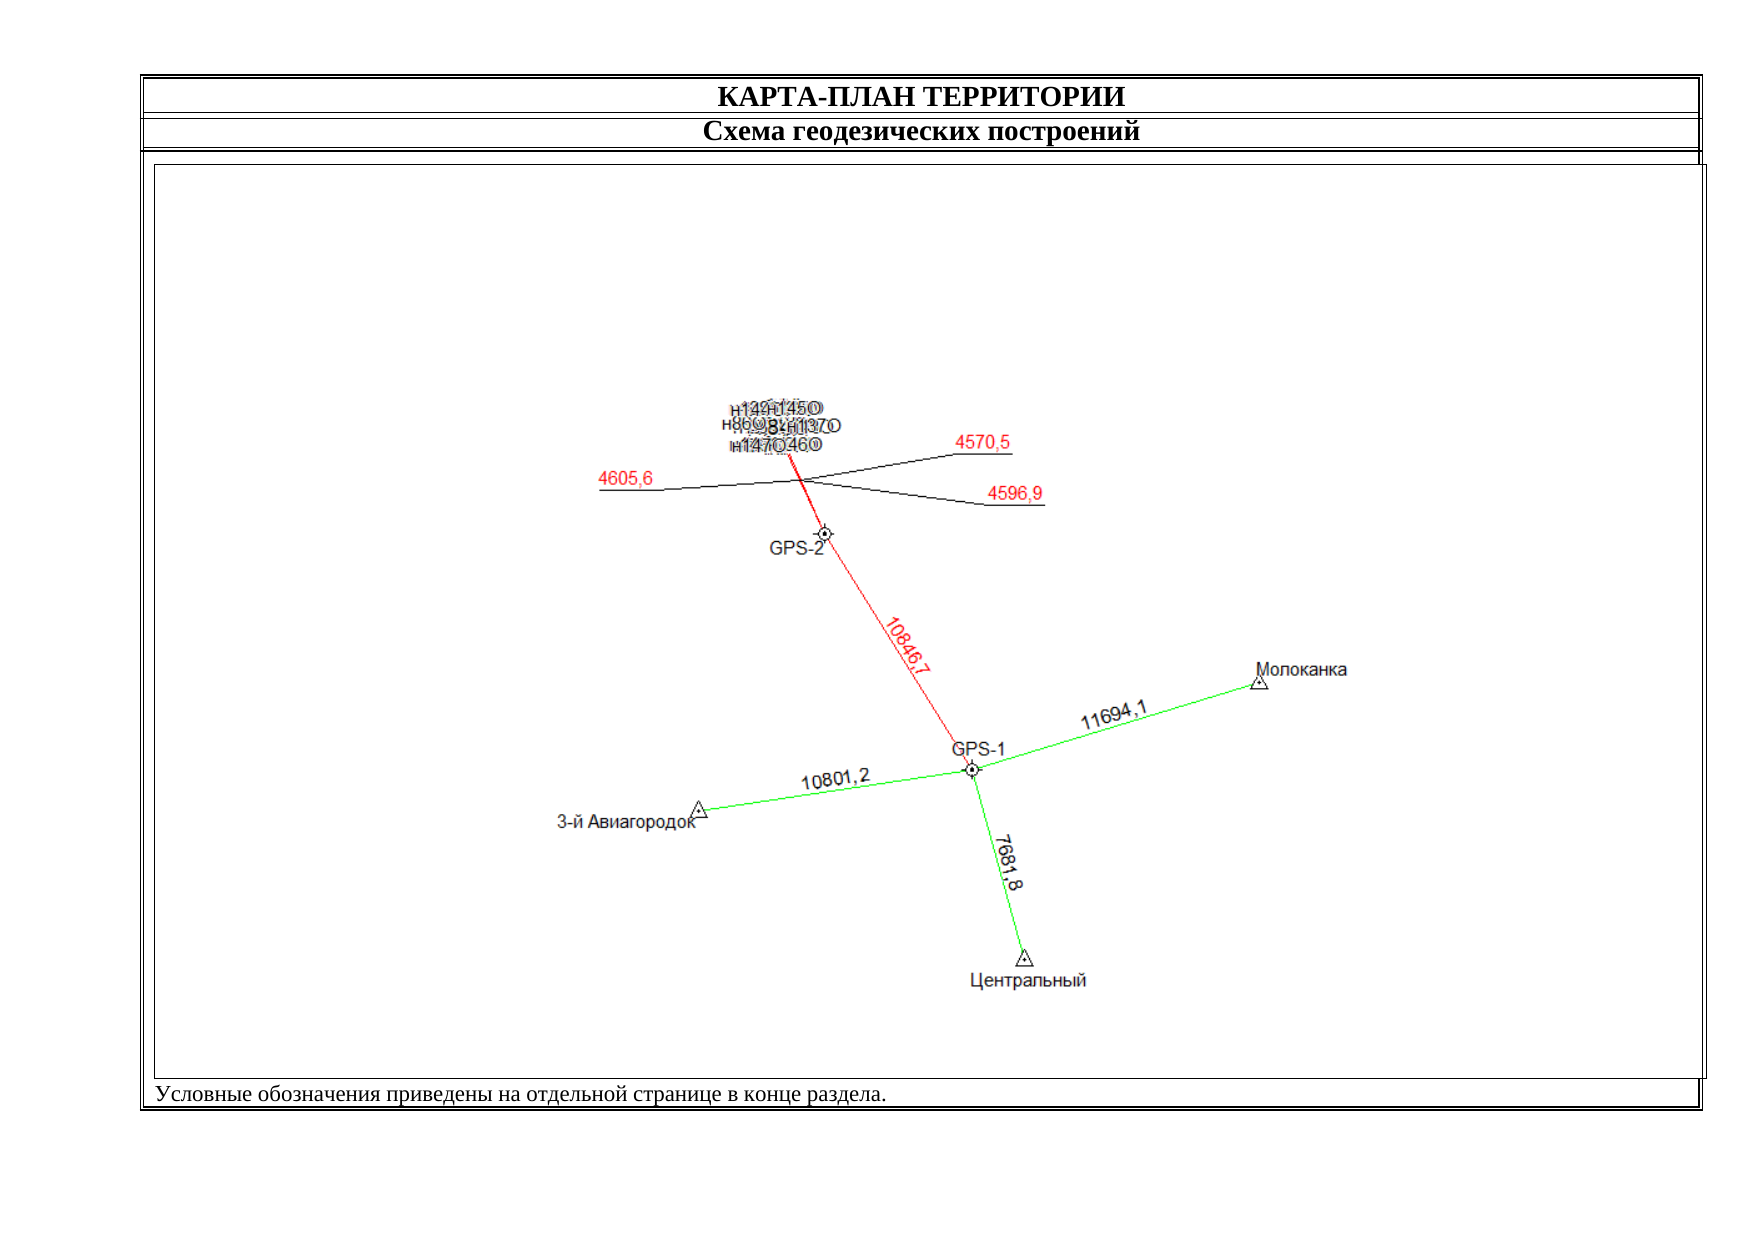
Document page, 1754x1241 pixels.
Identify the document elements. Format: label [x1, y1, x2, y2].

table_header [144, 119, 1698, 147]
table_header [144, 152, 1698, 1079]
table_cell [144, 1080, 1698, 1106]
picture [155, 165, 1701, 1078]
